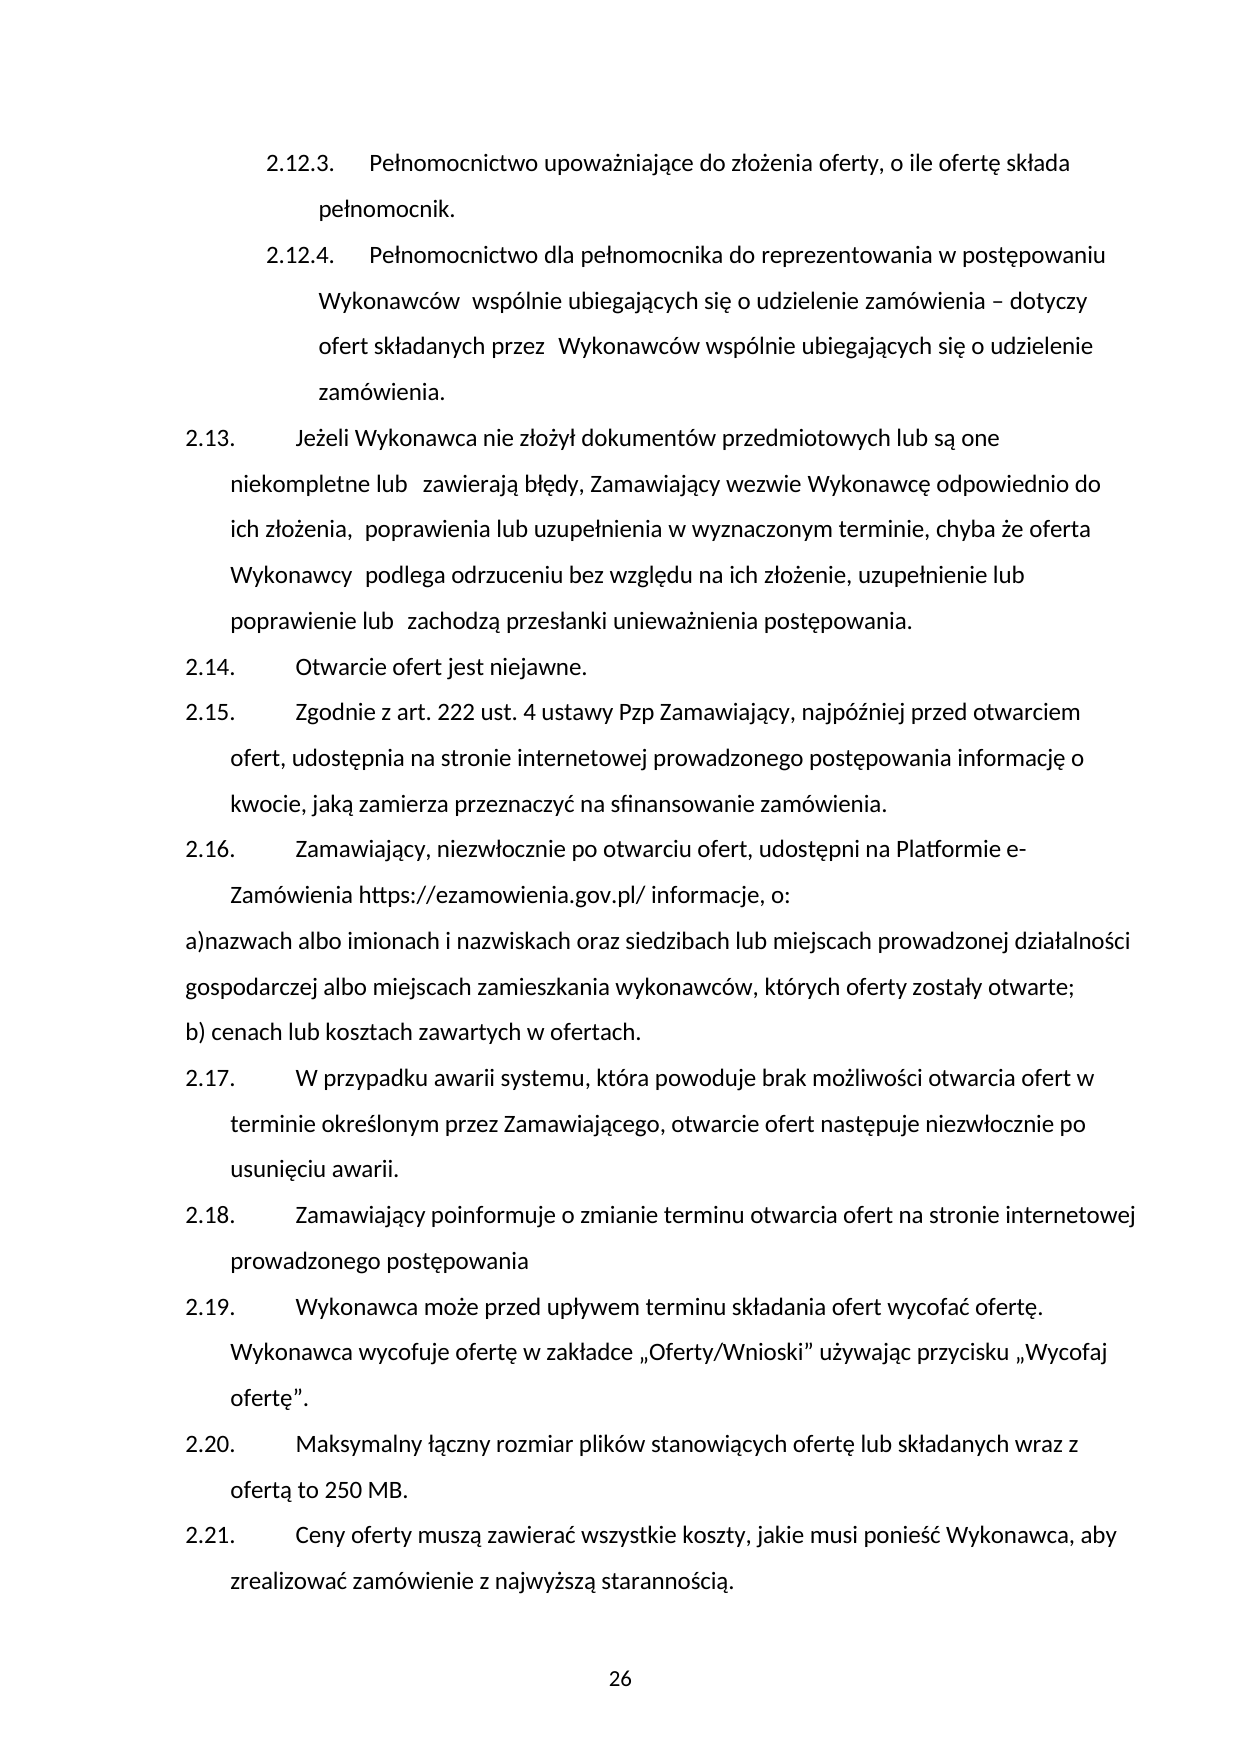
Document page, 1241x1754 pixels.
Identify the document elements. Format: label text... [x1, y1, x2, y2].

list Zgodnie z art. 222 ust. 4 ustawy Pzp Zamawiający, najpóźniej przed otwarciem ofert, udostępnia na stronie internetowej prowadzonego postępowania informację o kwocie, jaką zamierza przeznaczyć na sfinansowanie zamówienia. [185, 696, 1137, 818]
list Jeżeli Wykonawca nie złożył dokumentów przedmiotowych lub są one niekompletne lub zawierają błędy, Zamawiający wezwie Wykonawcę odpowiednio do ich złożenia, poprawienia lub uzupełnienia w wyznaczonym terminie, chyba że oferta Wykonawcy podlega odrzuceniu bez względu na ich złożenie, uzupełnienie lub poprawienie lub zachodzą przesłanki unieważnienia postępowania. [185, 422, 1134, 635]
list Pełnomocnictwo dla pełnomocnika do reprezentowania w postępowaniu Wykonawców wspólnie ubiegających się o udzielenie zamówienia – dotyczy ofert składanych przez Wykonawców wspólnie ubiegających się o udzielenie zamówienia. [266, 239, 1134, 407]
list Pełnomocnictwo upoważniające do złożenia oferty, o ile ofertę składa pełnomocnik. [266, 148, 1134, 224]
list Zamawiający poinformuje o zmianie terminu otwarcia ofert na stronie internetowej prowadzonego postępowania [185, 1199, 1137, 1276]
text b) cenach lub kosztach zawartych w ofertach. [148, 1016, 1137, 1047]
list Maksymalny łączny rozmiar plików stanowiących ofertę lub składanych wraz z ofertą to 250 MB. [185, 1428, 1137, 1504]
list Zamawiający, niezwłocznie po otwarciu ofert, udostępni na Platformie e-Zamówienia https://ezamowienia.gov.pl/ informacje, o: [185, 833, 1137, 910]
text a)nazwach albo imionach i nazwiskach oraz siedzibach lub miejscach prowadzonej działalności gospodarczej albo miejscach zamieszkania wykonawców, których oferty zostały otwarte; [185, 925, 1137, 1001]
list W przypadku awarii systemu, która powoduje brak możliwości otwarcia ofert w terminie określonym przez Zamawiającego, otwarcie ofert następuje niezwłocznie po usunięciu awarii. [185, 1062, 1137, 1184]
list Otwarcie ofert jest niejawne. [185, 651, 1137, 681]
list Ceny oferty muszą zawierać wszystkie koszty, jakie musi ponieść Wykonawca, aby zrealizować zamówienie z najwyższą starannością. [185, 1519, 1137, 1596]
list Wykonawca może przed upływem terminu składania ofert wycofać ofertę. Wykonawca wycofuje ofertę w zakładce „Oferty/Wnioski” używając przycisku „Wycofaj ofertę”. [185, 1291, 1137, 1413]
